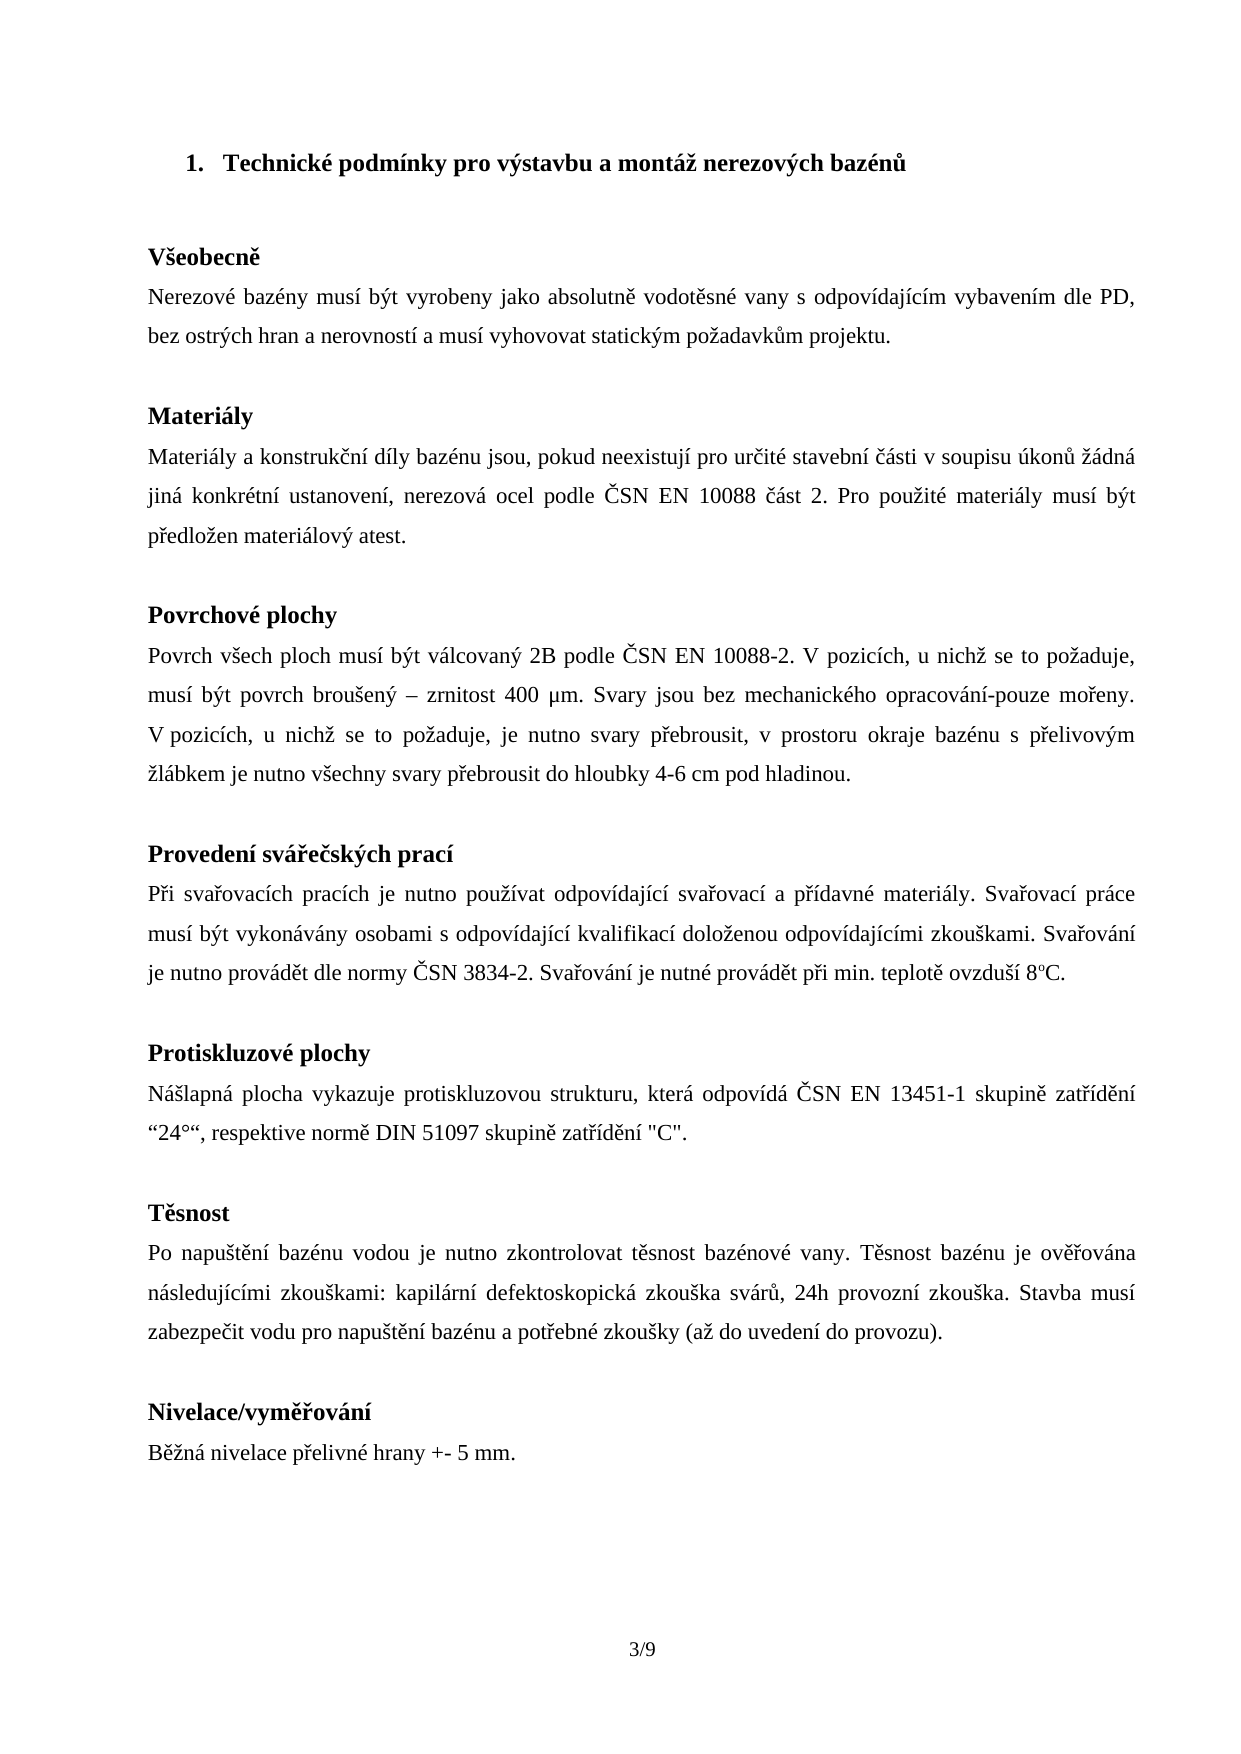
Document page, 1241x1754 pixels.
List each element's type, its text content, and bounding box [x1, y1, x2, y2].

text Nášlapná plocha vykazuje protiskluzovou strukturu, která odpovídá ČSN EN 13451-1 skupině zatřídění “24°“, respektive normě DIN 51097 skupině zatřídění "C". [148, 1080, 1137, 1146]
subtitle Těsnost [148, 1198, 1137, 1227]
subtitle Všeobecně [148, 242, 1137, 271]
subtitle Technické podmínky pro výstavbu a montáž nerezových bazénů [185, 148, 1137, 176]
text Při svařovacích pracích je nutno používat odpovídající svařovací a přídavné materiály. Svařovací práce musí být vykonávány osobami s odpovídající kvalifikací doloženou odpovídajícími zkouškami. Svařování je nutno provádět dle normy ČSN 3834-2. Svařování je nutné provádět při min. teplotě ovzduší 8oC. [148, 881, 1137, 986]
subtitle Materiály [148, 401, 1137, 430]
text Materiály a konstrukční díly bazénu jsou, pokud neexistují pro určité stavební části v soupisu úkonů žádná jiná konkrétní ustanovení, nerezová ocel podle ČSN EN 10088 část 2. Pro použité materiály musí být předložen materiálový atest. [148, 443, 1137, 548]
text Povrch všech ploch musí být válcovaný 2B podle ČSN EN 10088-2. V pozicích, u nichž se to požaduje, musí být povrch broušený – zrnitost 400 μm. Svary jsou bez mechanického opracování-pouze mořeny. V pozicích, u nichž se to požaduje, je nutno svary přebrousit, v prostoru okraje bazénu s přelivovým žlábkem je nutno všechny svary přebrousit do hloubky 4-6 cm pod hladinou. [148, 642, 1137, 787]
text Nerezové bazény musí být vyrobeny jako absolutně vodotěsné vany s odpovídajícím vybavením dle PD, bez ostrých hran a nerovností a musí vyhovovat statickým požadavkům projektu. [148, 283, 1137, 349]
text Běžná nivelace přelivné hrany +- 5 mm. [148, 1438, 1137, 1465]
subtitle Povrchové plochy [148, 601, 1137, 629]
subtitle Provedení svářečských prací [148, 839, 1137, 868]
subtitle Protiskluzové plochy [148, 1038, 1137, 1067]
text Po napuštění bazénu vodou je nutno zkontrolovat těsnost bazénové vany. Těsnost bazénu je ověřována následujícími zkouškami: kapilární defektoskopická zkouška svárů, 24h provozní zkouška. Stavba musí zabezpečit vodu pro napuštění bazénu a potřebné zkoušky (až do uvedení do provozu). [148, 1239, 1137, 1345]
subtitle Nivelace/vyměřování [148, 1397, 1137, 1426]
